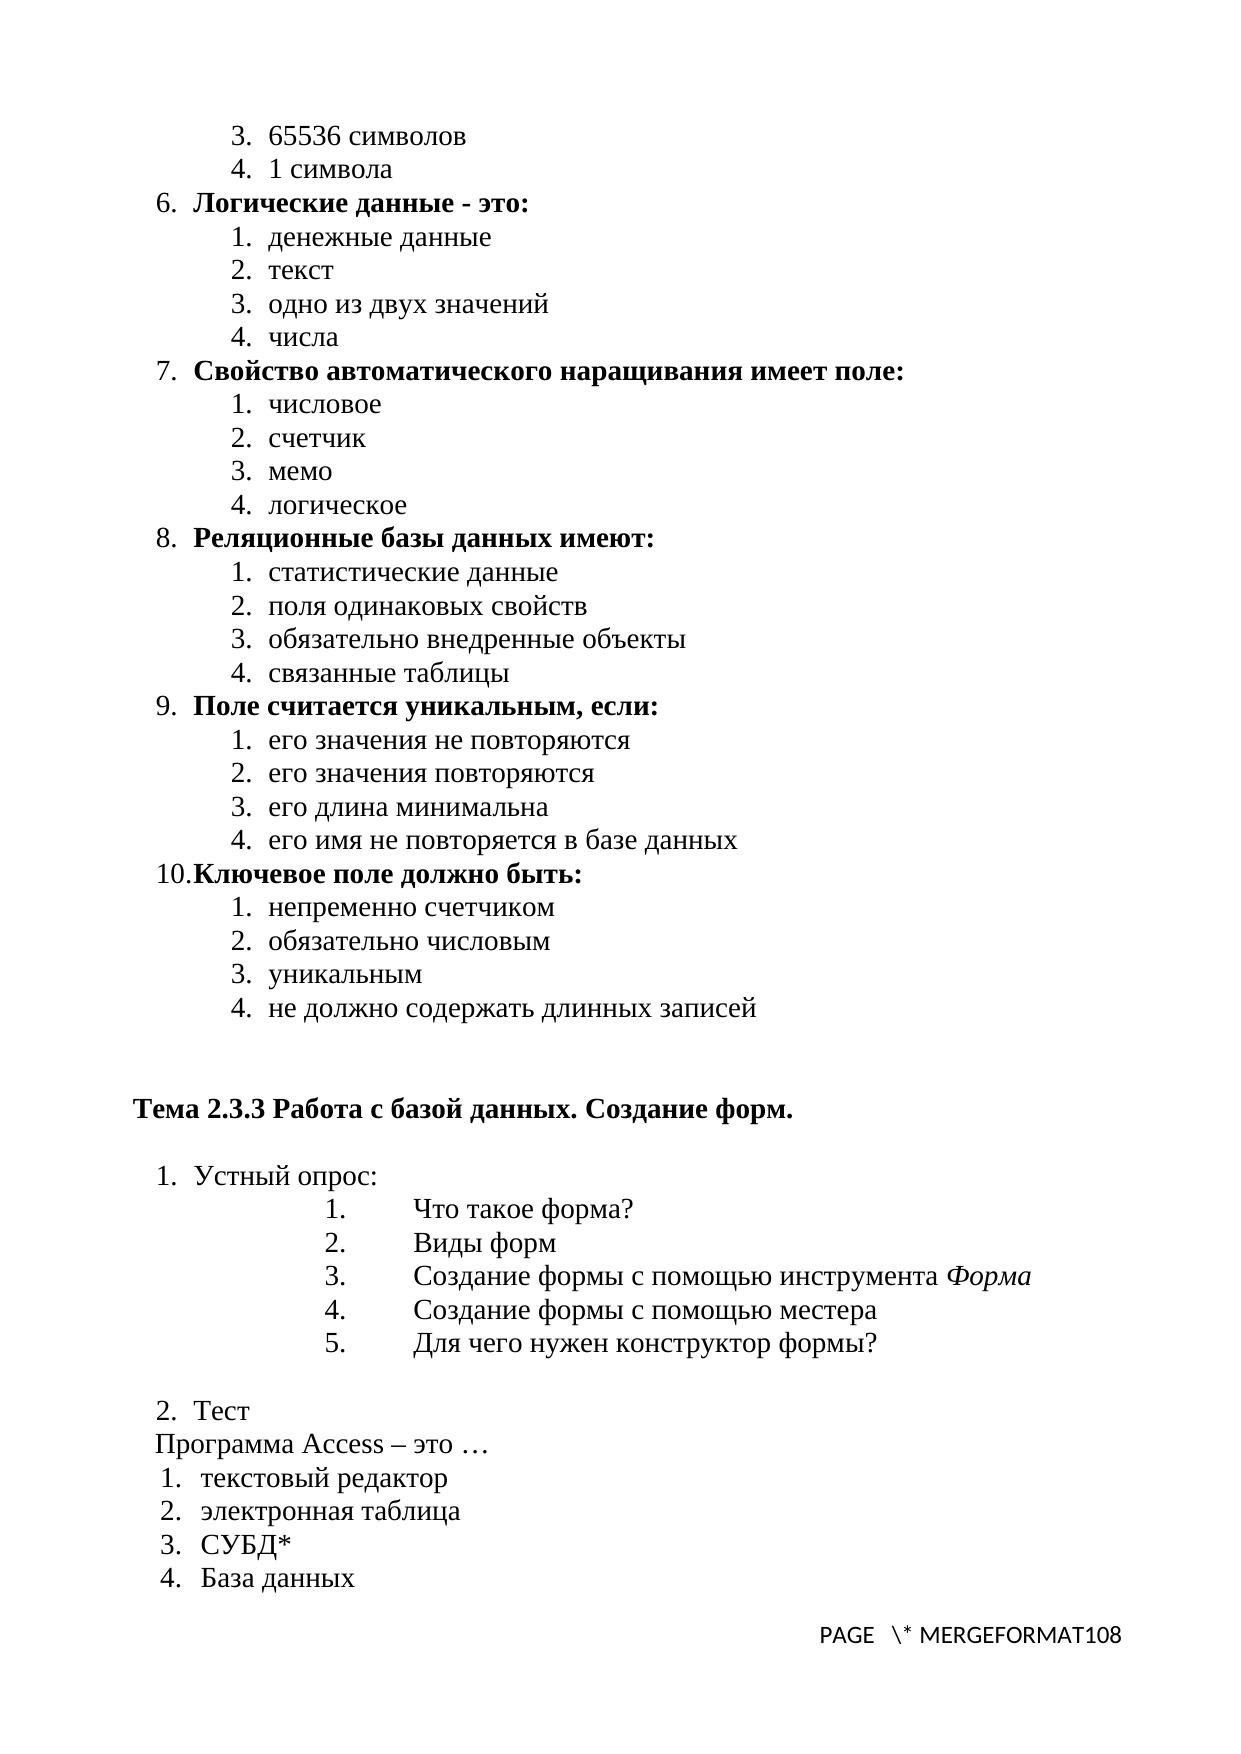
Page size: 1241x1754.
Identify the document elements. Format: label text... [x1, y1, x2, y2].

list непременно счетчиком [231, 889, 1122, 923]
list обязательно числовым [231, 923, 1122, 957]
list текст [231, 252, 1122, 286]
list денежные данные [231, 219, 1122, 252]
list 1 символа [231, 152, 1122, 185]
text Программа Access – это … [118, 1426, 1122, 1460]
list Поле считается уникальным, если: [156, 688, 1122, 722]
list его значения не повторяются [231, 722, 1122, 755]
list не должно содержать длинных записей [231, 990, 1122, 1024]
list Логические данные - это: [156, 185, 1122, 219]
list электронная таблица [160, 1493, 1122, 1527]
text Тема 2.3.3 Работа с базой данных. Создание форм. [118, 1091, 1122, 1124]
list обязательно внедренные объекты [231, 621, 1122, 655]
list Создание формы с помощью местера [324, 1292, 1122, 1326]
list Устный опрос: [156, 1158, 1122, 1191]
list Что такое форма? [324, 1191, 1122, 1225]
list 65536 символов [231, 118, 1122, 152]
list его значения повторяются [231, 755, 1122, 789]
list поля одинаковых свойств [231, 588, 1122, 621]
list СУБД* [160, 1527, 1122, 1560]
list числовое [231, 386, 1122, 420]
list уникальным [231, 957, 1122, 990]
list счетчик [231, 420, 1122, 453]
list Свойство автоматического наращивания имеет поле: [156, 353, 1122, 386]
list мемо [231, 453, 1122, 487]
list одно из двух значений [231, 286, 1122, 319]
list Ключевое поле должно быть: [156, 856, 1122, 889]
list Виды форм [324, 1225, 1122, 1258]
list связанные таблицы [231, 655, 1122, 688]
list Для чего нужен конструктор формы? [324, 1326, 1122, 1359]
list его имя не повторяется в базе данных [231, 822, 1122, 856]
list числа [231, 319, 1122, 353]
list его длина минимальна [231, 789, 1122, 822]
list Тест [156, 1393, 1122, 1426]
list Создание формы с помощью инструмента Форма [324, 1258, 1122, 1292]
list текстовый редактор [160, 1460, 1122, 1493]
list статистические данные [231, 554, 1122, 588]
list База данных [160, 1560, 1122, 1594]
list логическое [231, 487, 1122, 521]
list Реляционные базы данных имеют: [156, 521, 1122, 554]
